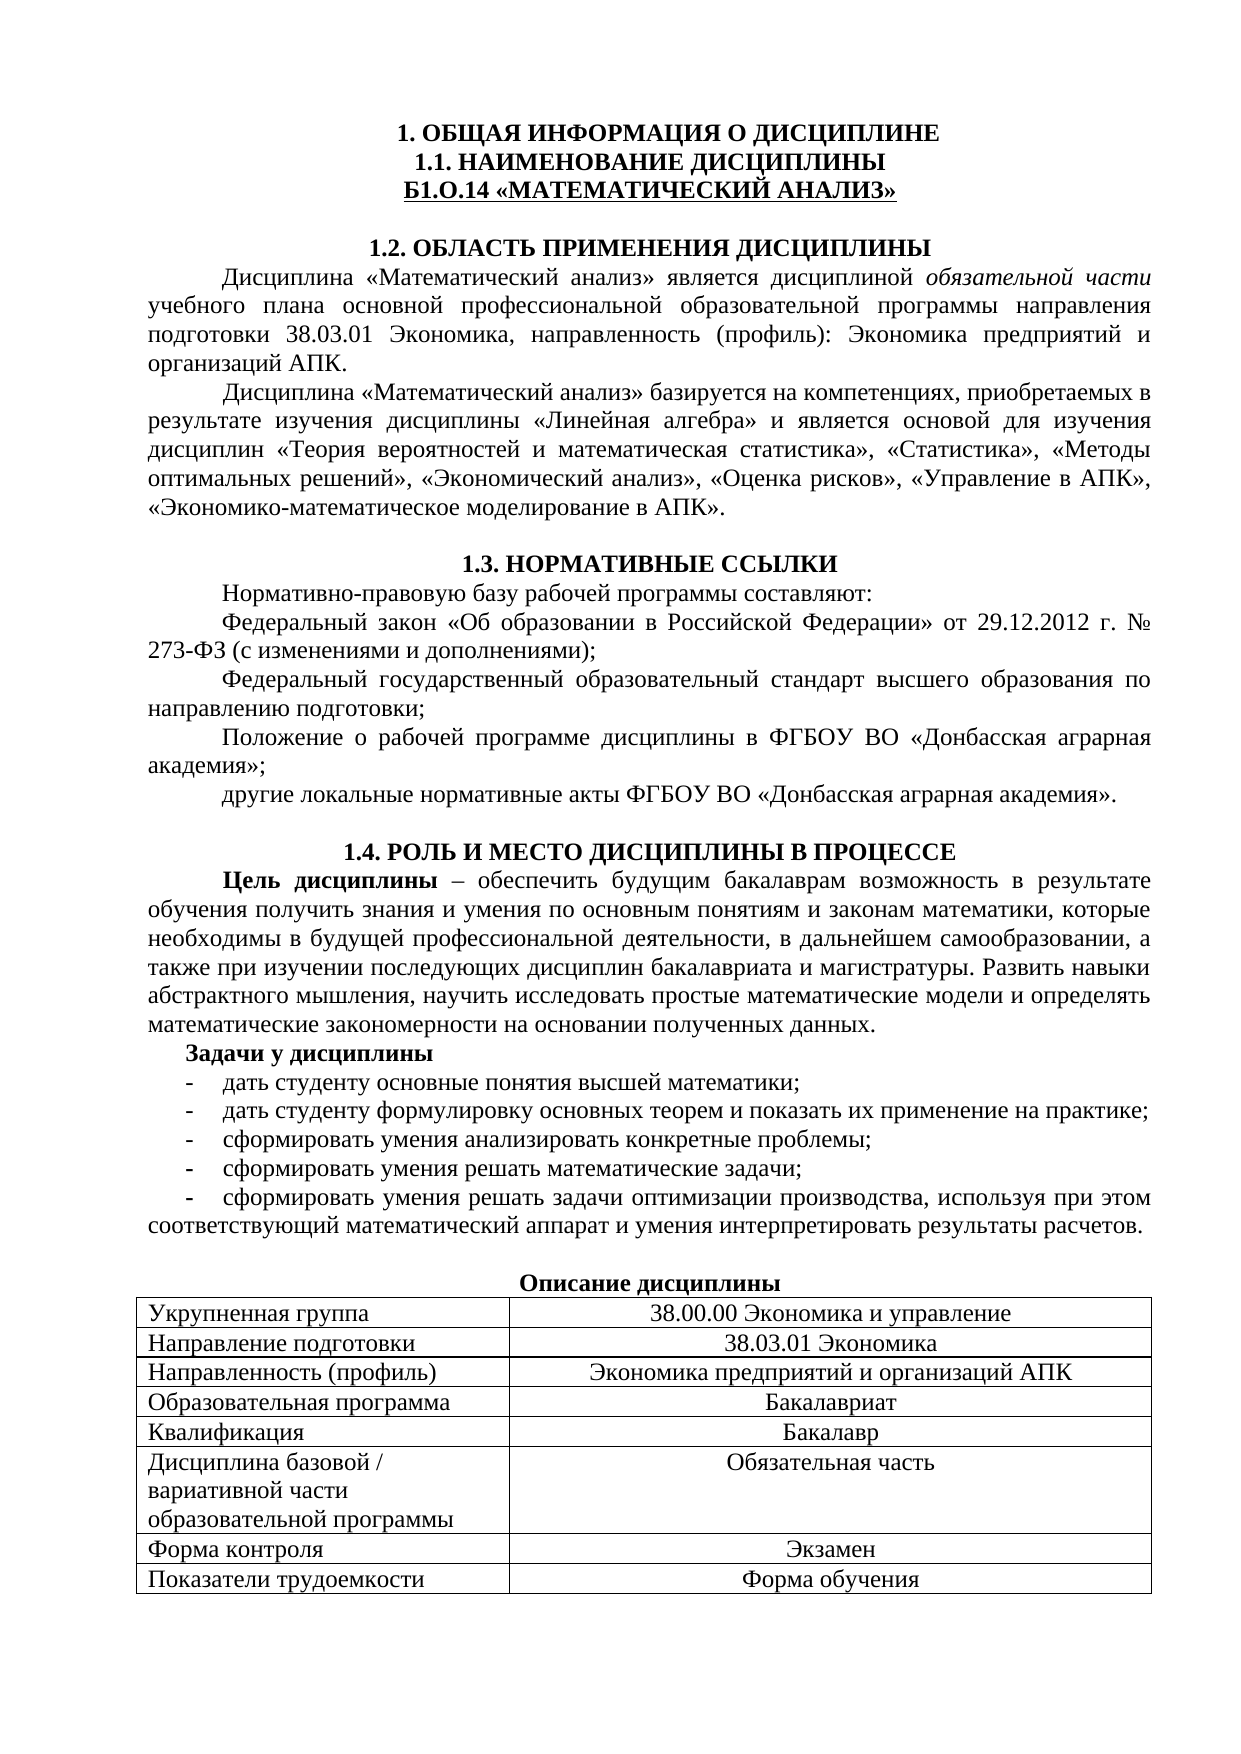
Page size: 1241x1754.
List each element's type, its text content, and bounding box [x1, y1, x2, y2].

text Задачи у дисциплины [148, 1038, 1092, 1067]
text Положение о рабочей программе дисциплины в ФГБОУ ВО «Донбасская аграрная академия»; [148, 722, 1152, 779]
text другие локальные нормативные акты ФГБОУ ВО «Донбасская аграрная академия». [148, 779, 1152, 808]
table_cell Дисциплина базовой / вариативной части образовательной программы [137, 1447, 509, 1533]
table_cell 38.03.01 Экономика [510, 1328, 1151, 1356]
text Дисциплина «Математический анализ» является дисциплиной обязательной части учебного плана основной профессиональной образовательной программы направления подготовки 38.03.01 Экономика, направленность (профиль): Экономика предприятий и организаций АПК. [148, 262, 1152, 377]
table_header 38.00.00 Экономика и управление [510, 1298, 1151, 1327]
text Дисциплина «Математический анализ» базируется на компетенциях, приобретаемых в результате изучения дисциплины «Линейная алгебра» и является основой для изучения дисциплин «Теория вероятностей и математическая статистика», «Статистика», «Методы оптимальных решений», «Экономический анализ», «Оценка рисков», «Управление в АПК», «Экономико-математическое моделирование в АПК». [148, 377, 1152, 521]
list сформировать умения решать математические задачи; [148, 1153, 1152, 1182]
table_cell Квалификация [137, 1417, 509, 1446]
list сформировать умения анализировать конкретные проблемы; [148, 1124, 1152, 1153]
table_cell Обязательная часть [510, 1447, 1151, 1533]
table_cell Бакалавриат [510, 1387, 1151, 1416]
list дать студенту формулировку основных теорем и показать их применение на практике; [148, 1096, 1152, 1124]
text 1.3. НОРМАТИВНЫЕ ССЫЛКИ [148, 549, 1152, 578]
text Б1.О.14 «МАТЕМАТИЧЕСКИЙ АНАЛИЗ» [148, 176, 1152, 204]
table_cell Направленность (профиль) [137, 1358, 509, 1386]
table_cell Образовательная программа [137, 1387, 509, 1416]
table_cell Направление подготовки [137, 1328, 509, 1356]
table_header Укрупненная группа [137, 1298, 509, 1327]
text Федеральный закон «Об образовании в Российской Федерации» от 29.12.2012 г. № 273-ФЗ (с изменениями и дополнениями); [148, 607, 1152, 664]
text Описание дисциплины [148, 1268, 1152, 1297]
text 1.1. НАИМЕНОВАНИЕ ДИСЦИПЛИНЫ [148, 147, 1152, 176]
table_cell Форма контроля [137, 1534, 509, 1563]
text Федеральный государственный образовательный стандарт высшего образования по направлению подготовки; [148, 664, 1152, 722]
table_cell Бакалавр [510, 1417, 1151, 1446]
table_cell Экономика предприятий и организаций АПК [510, 1358, 1151, 1386]
subtitle 1. ОБЩАЯ ИНФОРМАЦИЯ О ДИСЦИПЛИНЕ [185, 118, 1152, 147]
text 1.4. РОЛЬ И МЕСТО ДИСЦИПЛИНЫ В ПРОЦЕССЕ [148, 837, 1152, 866]
text Цель дисциплины – обеспечить будущим бакалаврам возможность в результате обучения получить знания и умения по основным понятиям и законам математики, которые необходимы в будущей профессиональной деятельности, в дальнейшем самообразовании, а также при изучении последующих дисциплин бакалавриата и магистратуры. Развить навыки абстрактного мышления, научить исследовать простые математические модели и определять математические закономерности на основании полученных данных. [148, 866, 1152, 1038]
text Нормативно-правовую базу рабочей программы составляют: [148, 578, 1152, 607]
text 1.2. ОБЛАСТЬ ПРИМЕНЕНИЯ ДИСЦИПЛИНЫ [148, 233, 1152, 262]
table_cell Экзамен [510, 1534, 1151, 1563]
list дать студенту основные понятия высшей математики; [148, 1067, 1152, 1096]
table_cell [137, 1564, 509, 1593]
table_cell Форма обучения [510, 1564, 1151, 1593]
list сформировать умения решать задачи оптимизации производства, используя при этом соответствующий математический аппарат и умения интерпретировать результаты расчетов. [148, 1182, 1152, 1239]
